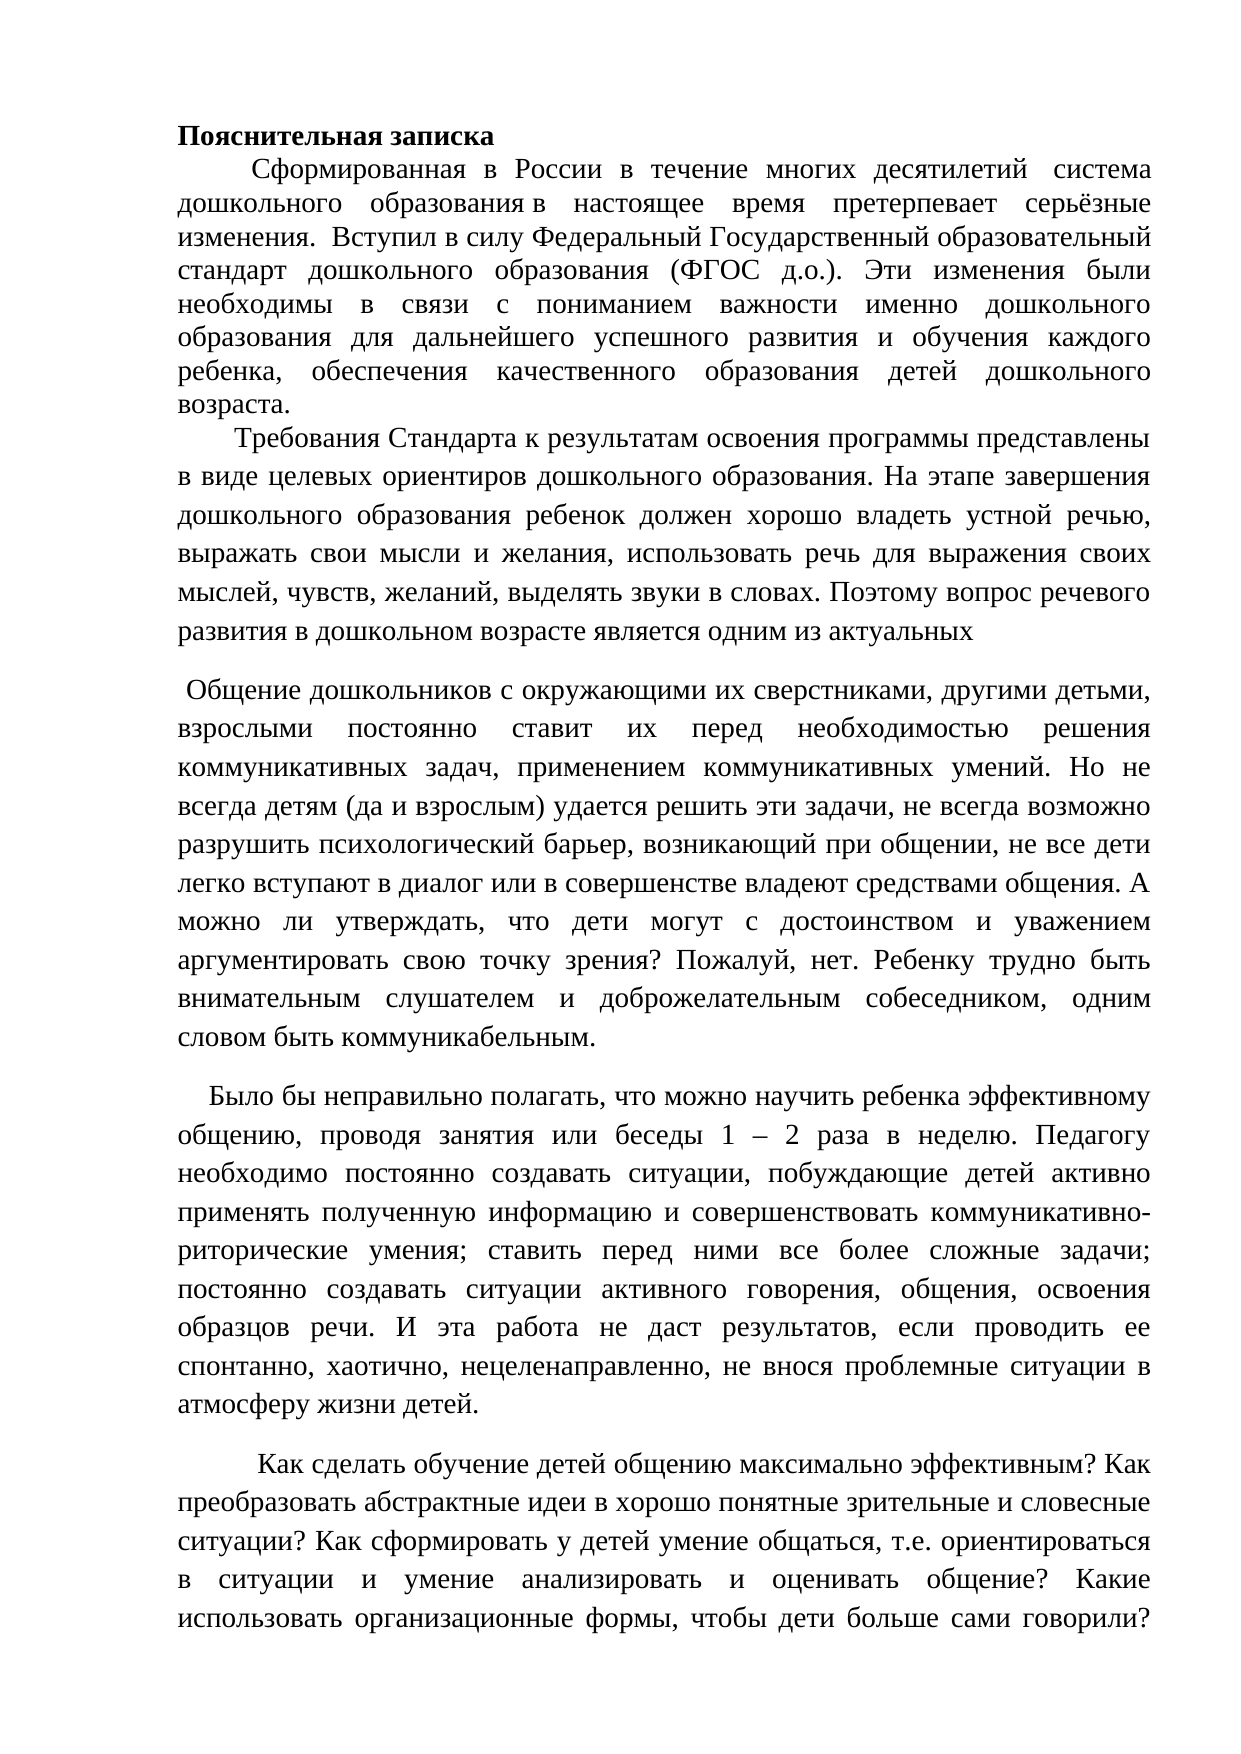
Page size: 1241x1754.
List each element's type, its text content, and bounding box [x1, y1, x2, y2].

text Было бы неправильно полагать, что можно научить ребенка эффективному общению, проводя занятия или беседы 1 – 2 раза в неделю. Педагогу необходимо постоянно создавать ситуации, побуждающие детей активно применять полученную информацию и совершенствовать коммуникативно-риторические умения; ставить перед ними все более сложные задачи; постоянно создавать ситуации активного говорения, общения, освоения образцов речи. И эта работа не даст результатов, если проводить ее спонтанно, хаотично, нецеленаправленно, не внося проблемные ситуации в атмосферу жизни детей. [177, 1078, 1152, 1420]
text Сформированная в России в течение многих десятилетий система дошкольного образования в настоящее время претерпевает серьёзные изменения. Вступил в силу Федеральный Государственный образовательный стандарт дошкольного образования (ФГОС д.о.). Эти изменения были необходимы в связи с пониманием важности именно дошкольного образования для дальнейшего успешного развития и обучения каждого ребенка, обеспечения качественного образования детей дошкольного возраста. [177, 152, 1152, 420]
text Требования Стандарта к результатам освоения программы представлены в виде целевых ориентиров дошкольного образования. На этапе завершения дошкольного образования ребенок должен хорошо владеть устной речью, выражать свои мысли и желания, использовать речь для выражения своих мыслей, чувств, желаний, выделять звуки в словах. Поэтому вопрос речевого развития в дошкольном возрасте является одним из актуальных [177, 420, 1152, 646]
text Пояснительная записка [177, 118, 1152, 152]
text Общение дошкольников с окружающими их сверстниками, другими детьми, взрослыми постоянно ставит их перед необходимостью решения коммуникативных задач, применением коммуникативных умений. Но не всегда детям (да и взрослым) удается решить эти задачи, не всегда возможно разрушить психологический барьер, возникающий при общении, не все дети легко вступают в диалог или в совершенстве владеют средствами общения. А можно ли утверждать, что дети могут с достоинством и уважением аргументировать свою точку зрения? Пожалуй, нет. Ребенку трудно быть внимательным слушателем и доброжелательным собеседником, одним словом быть коммуникабельным. [177, 672, 1152, 1052]
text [177, 1446, 1152, 1634]
